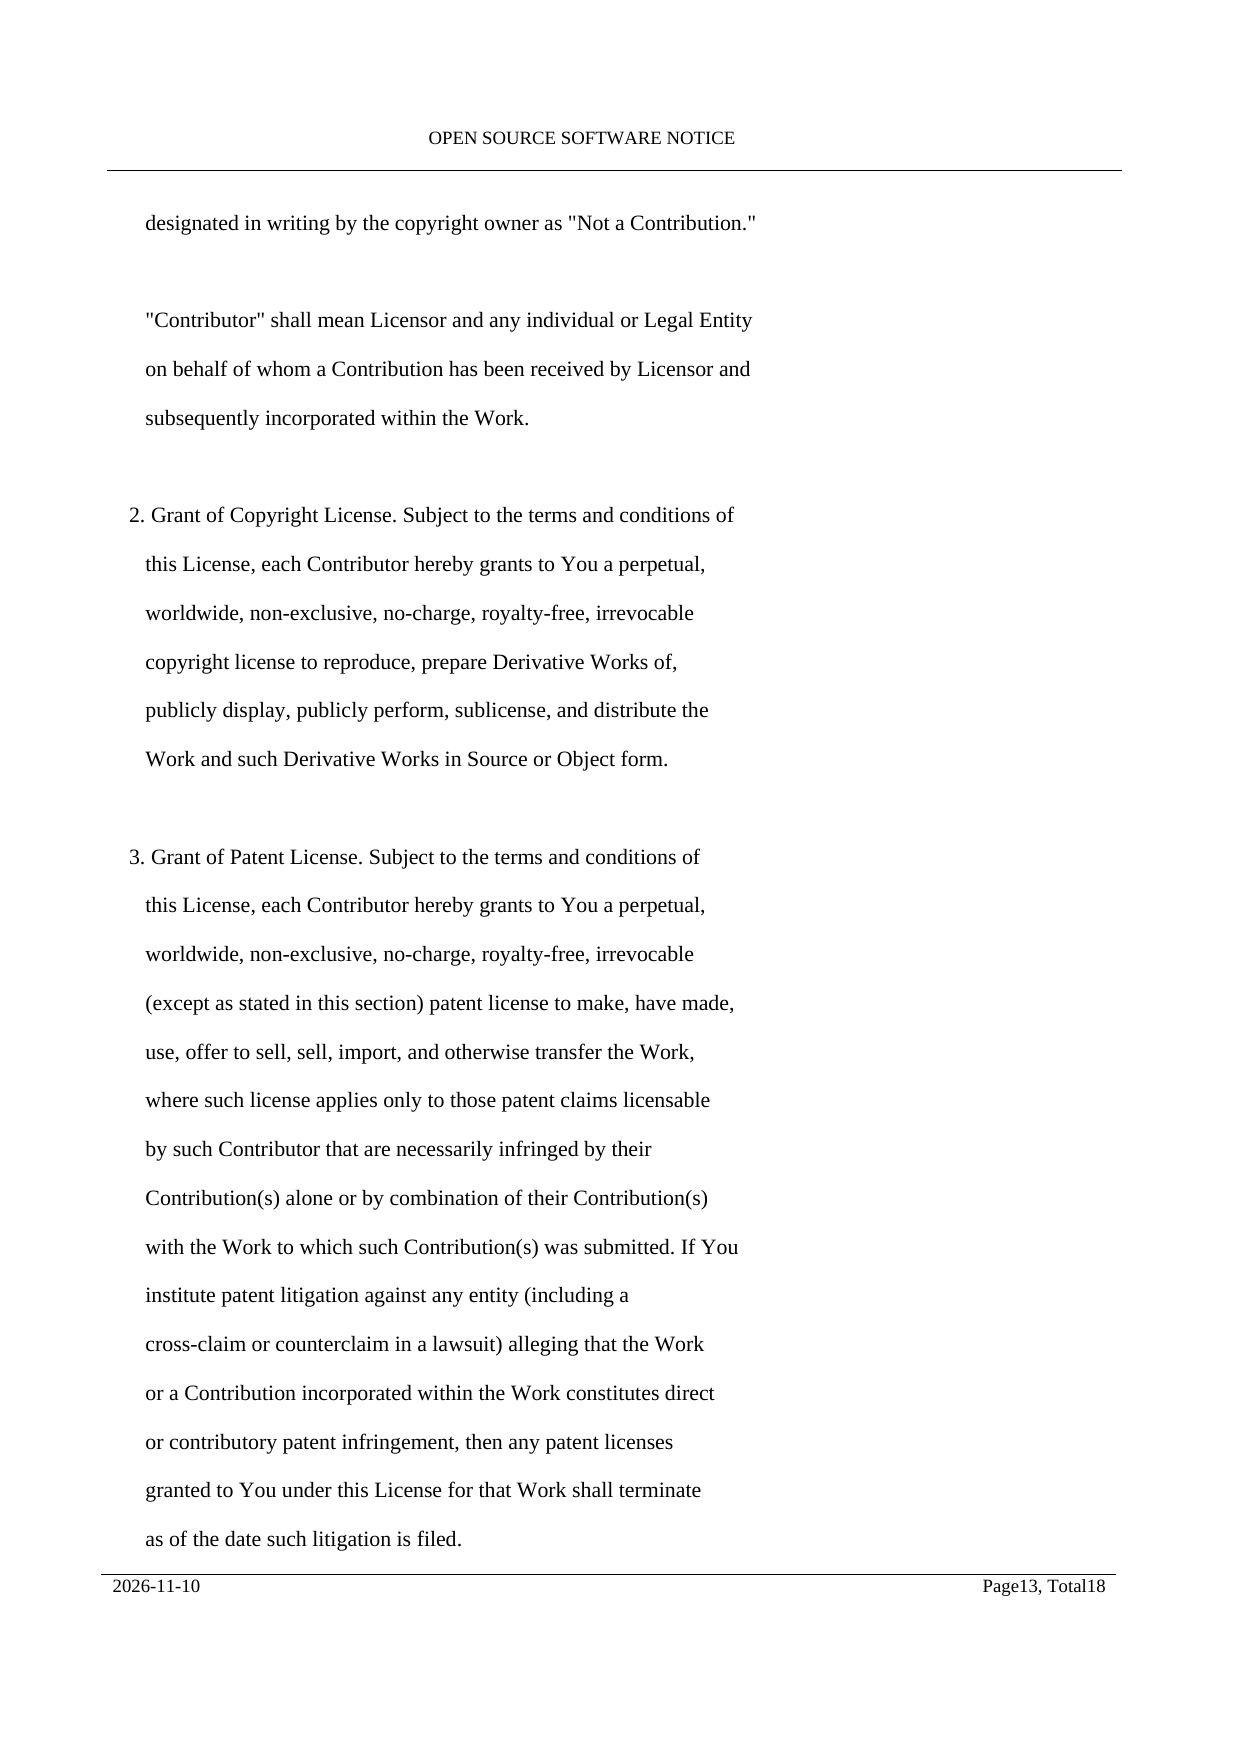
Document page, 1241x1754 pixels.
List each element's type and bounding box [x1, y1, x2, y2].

text [112, 206, 1128, 1555]
